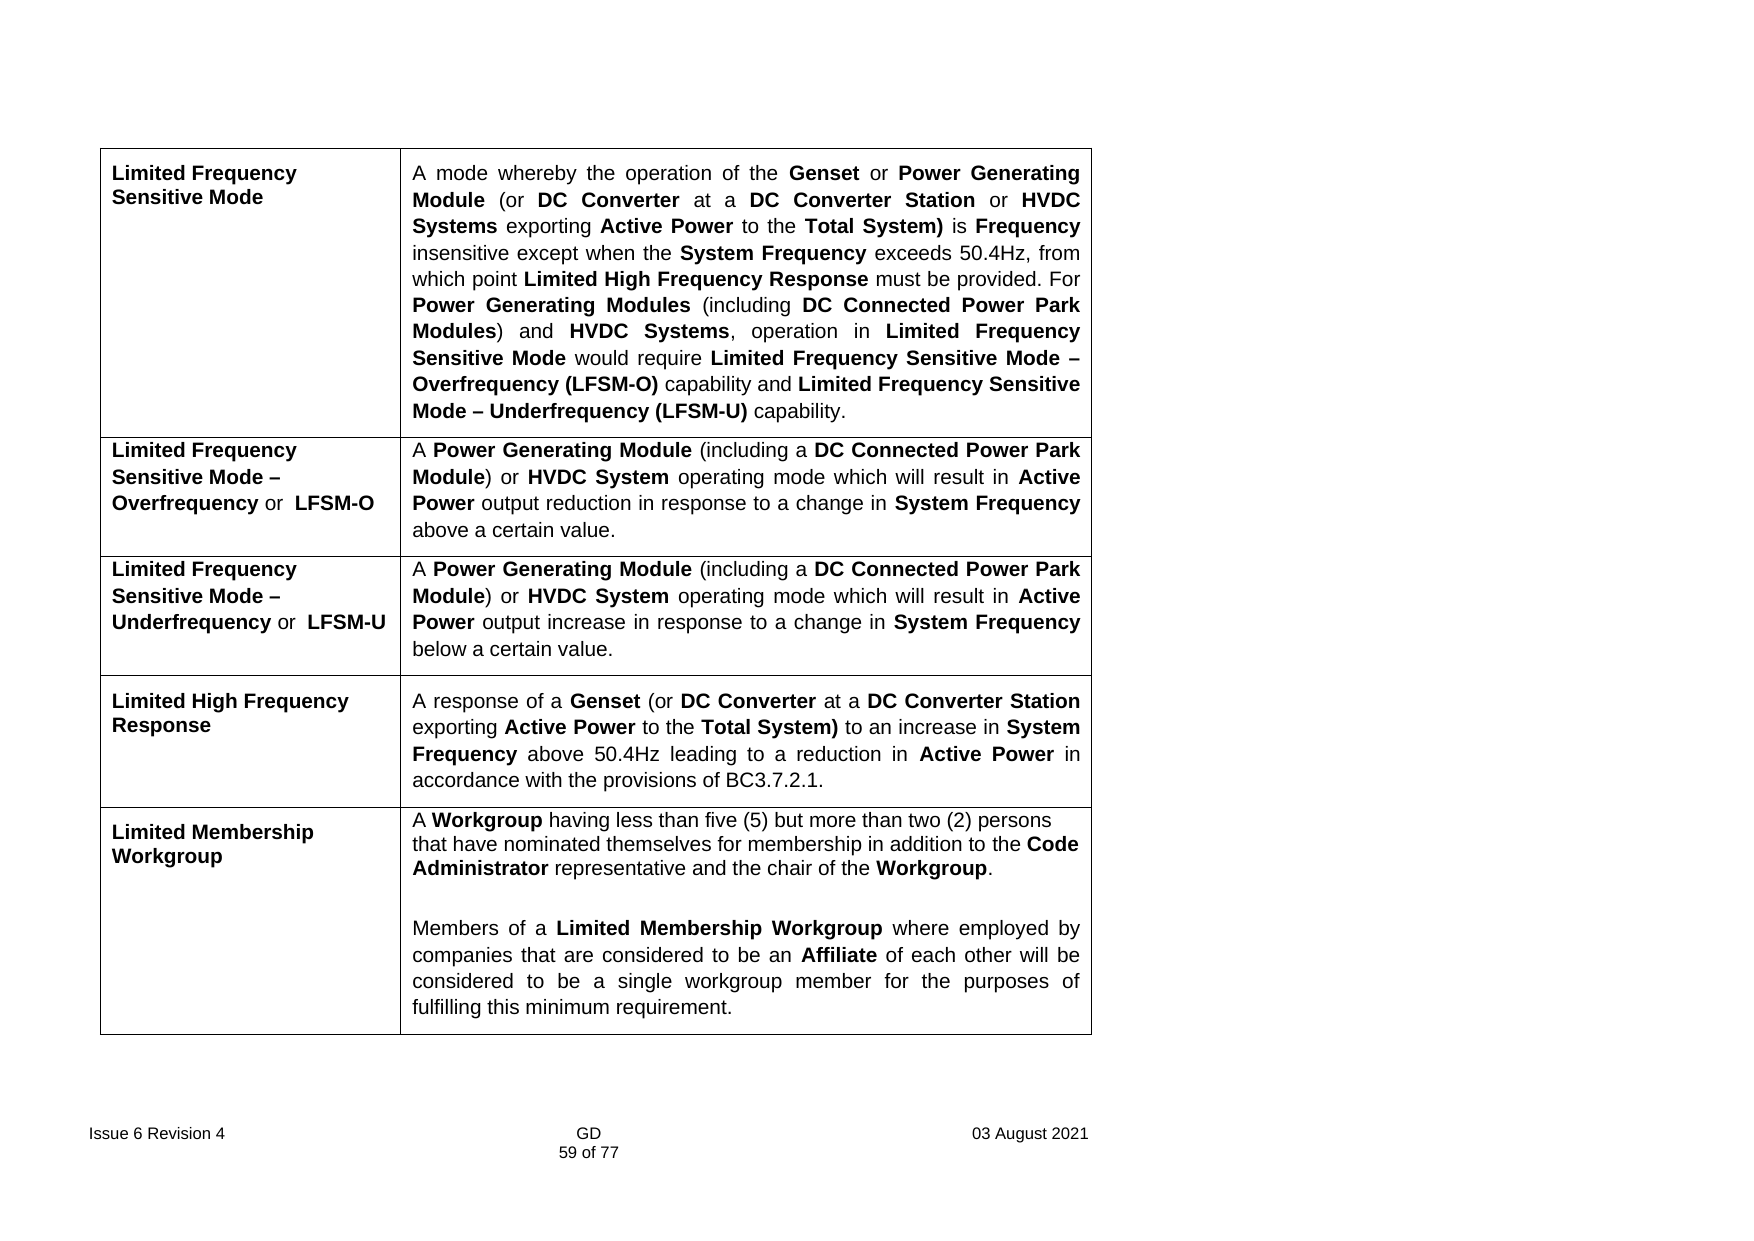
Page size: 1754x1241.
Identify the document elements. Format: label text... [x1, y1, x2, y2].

table_cell Limited Frequency Sensitive Mode [101, 149, 400, 437]
table_cell A Power Generating Module (including a DC Connected Power Park Module) or HVDC System operating mode which will result in Active Power output reduction in response to a change in System Frequency above a certain value. [401, 438, 1091, 556]
table_cell A response of a Genset (or DC Converter at a DC Converter Station exporting Active Power to the Total System) to an increase in System Frequency above 50.4Hz leading to a reduction in Active Power in accordance with the provisions of BC3.7.2.1. [401, 676, 1091, 807]
table_cell Limited Frequency Sensitive Mode – Underfrequency or LFSM-U [101, 557, 400, 675]
table_cell Limited Frequency Sensitive Mode – Overfrequency or LFSM-O [101, 438, 400, 556]
table_cell Limited High Frequency Response [101, 676, 400, 807]
table_cell Limited Membership Workgroup [101, 808, 400, 1034]
table_cell A Power Generating Module (including a DC Connected Power Park Module) or HVDC System operating mode which will result in Active Power output increase in response to a change in System Frequency below a certain value. [401, 557, 1091, 675]
table_cell A Workgroup having less than five (5) but more than two (2) persons that have nominated themselves for membership in addition to the Code Administrator representative and the chair of the Workgroup. Members of a Limited Membership Workgroup where employed by companies that are considered to be an Affiliate of each other will be considered to be a single workgroup member for the purposes of fulfilling this minimum requirement. [401, 808, 1091, 1034]
table_cell A mode whereby the operation of the Genset or Power Generating Module (or DC Converter at a DC Converter Station or HVDC Systems exporting Active Power to the Total System) is Frequency insensitive except when the System Frequency exceeds 50.4Hz, from which point Limited High Frequency Response must be provided. For Power Generating Modules (including DC Connected Power Park Modules) and HVDC Systems, operation in Limited Frequency Sensitive Mode would require Limited Frequency Sensitive Mode – Overfrequency (LFSM-O) capability and Limited Frequency Sensitive Mode – Underfrequency (LFSM-U) capability. [401, 149, 1091, 437]
